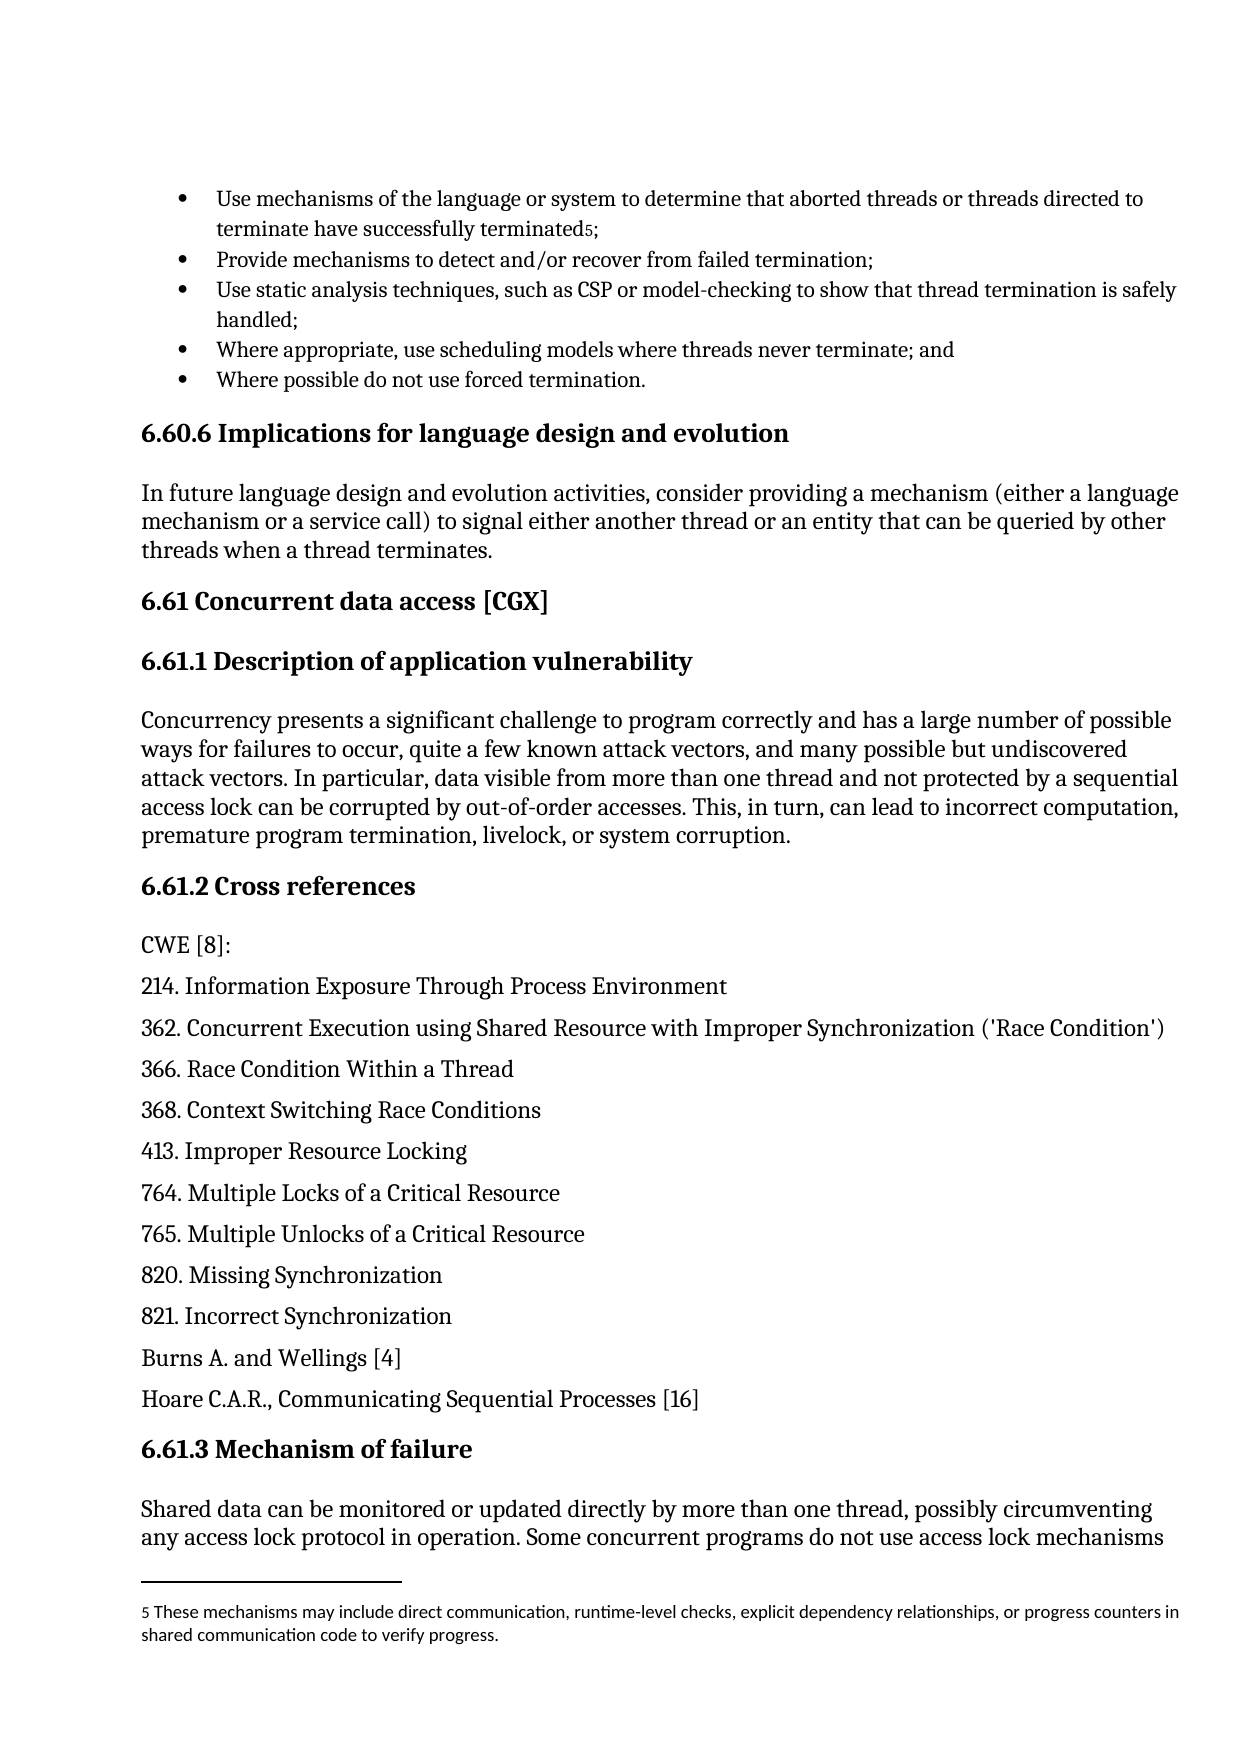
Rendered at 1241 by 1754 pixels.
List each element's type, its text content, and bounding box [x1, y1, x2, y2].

list Use mechanisms of the language or system to determine that aborted threads or threads directed to terminate have successfully terminated; [178, 186, 1182, 243]
text Burns A. and Wellings [4] [141, 1343, 1182, 1372]
text 366. Race Condition Within a Thread [141, 1055, 1182, 1083]
text 413. Improper Resource Locking [141, 1137, 1182, 1166]
text 362. Concurrent Execution using Shared Resource with Improper Synchronization ('Race Condition') [141, 1013, 1182, 1042]
text 821. Incorrect Synchronization [141, 1302, 1182, 1331]
text CWE [8]: [141, 931, 1182, 960]
list Where possible do not use forced termination. [178, 367, 1182, 394]
text In future language design and evolution activities, consider providing a mechanism (either a language mechanism or a service call) to signal either another thread or an entity that can be queried by other threads when a thread terminates. [141, 478, 1182, 565]
text 214. Information Exposure Through Process Environment [141, 972, 1182, 1001]
subtitle 6.61.3 Mechanism of failure [141, 1434, 1182, 1466]
text Hoare C.A.R., Communicating Sequential Processes [16] [141, 1385, 1182, 1413]
list Provide mechanisms to detect and/or recover from failed termination; [178, 246, 1182, 273]
text 820. Missing Synchronization [141, 1261, 1182, 1290]
text 765. Multiple Unlocks of a Critical Resource [141, 1220, 1182, 1248]
subtitle 6.60.6 Implications for language design and evolution [141, 418, 1182, 449]
subtitle 6.61.1 Description of application vulnerability [141, 646, 1182, 677]
text 764. Multiple Locks of a Critical Resource [141, 1178, 1182, 1207]
text 368. Context Switching Race Conditions [141, 1096, 1182, 1125]
list Use static analysis techniques, such as CSP or model-checking to show that thread termination is safely handled; [178, 277, 1182, 333]
subtitle 6.61.2 Cross references [141, 871, 1182, 902]
text Concurrency presents a significant challenge to program correctly and has a large number of possible ways for failures to occur, quite a few known attack vectors, and many possible but undiscovered attack vectors. In particular, data visible from more than one thread and not protected by a sequential access lock can be corrupted by out-of-order accesses. This, in turn, can lead to incorrect computation, premature program termination, livelock, or system corruption. [141, 706, 1182, 850]
subtitle 6.61 Concurrent data access [CGX] [141, 586, 1182, 617]
list Where appropriate, use scheduling models where threads never terminate; and [178, 337, 1182, 363]
